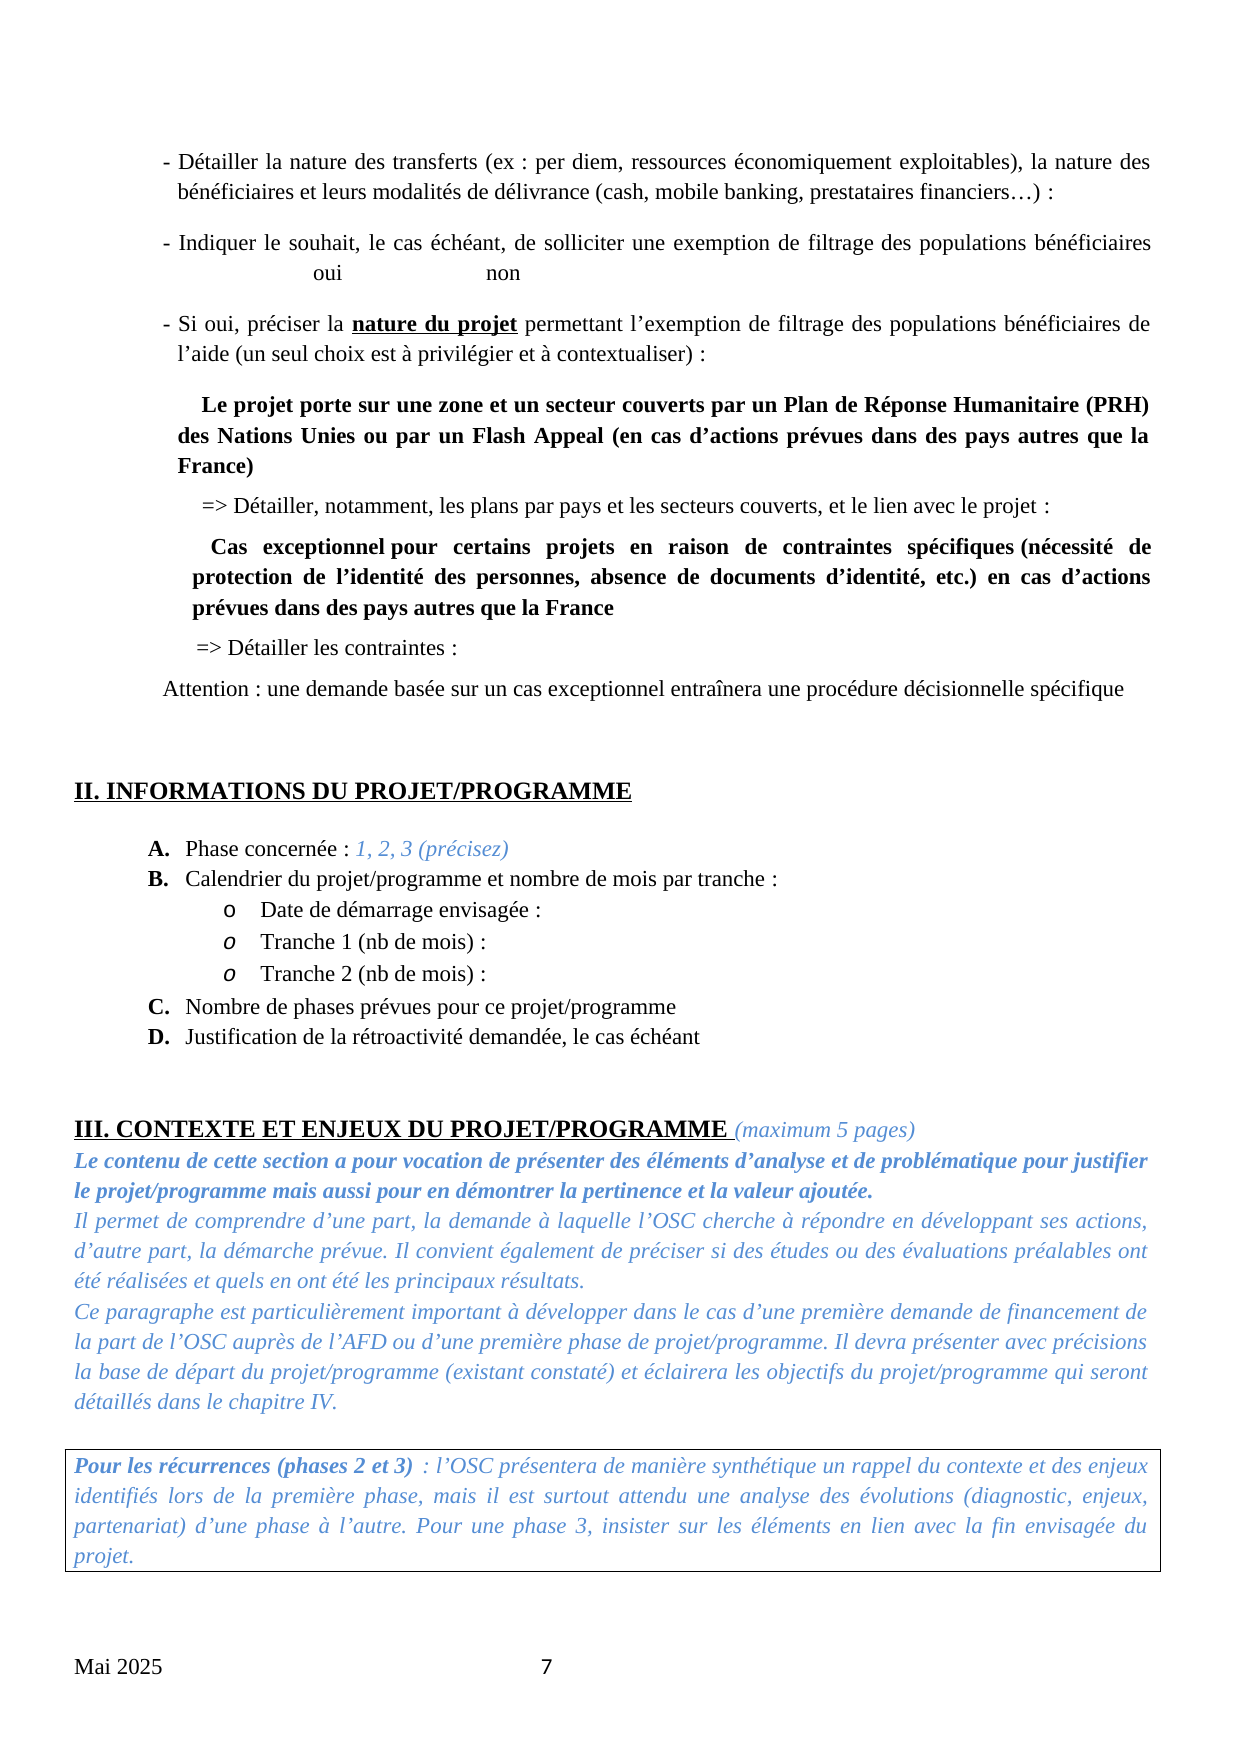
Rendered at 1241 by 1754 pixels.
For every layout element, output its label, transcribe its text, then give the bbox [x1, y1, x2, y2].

list => Détailler, notamment, les plans par pays et les secteurs couverts, et le lien avec le projet : [133, 492, 1152, 519]
list Nombre de phases prévues pour ce projet/programme [148, 993, 1152, 1019]
text - Indiquer le souhait, le cas échéant, de solliciter une exemption de filtrage des populations bénéficiaires oui  non [163, 229, 1152, 286]
list Tranche 1 (nb de mois) : [223, 928, 1152, 956]
list Justification de la rétroactivité demandée, le cas échéant [148, 1023, 1152, 1049]
list Calendrier du projet/programme et nombre de mois par tranche : [148, 865, 1152, 892]
text Le contenu de cette section a pour vocation de présenter des éléments d’analyse et de problématique pour justifier le projet/programme mais aussi pour en démontrer la pertinence et la valeur ajoutée. [74, 1147, 1152, 1203]
list => Détailler les contraintes : [133, 634, 1152, 661]
list  Cas exceptionnel pour certains projets en raison de contraintes spécifiques (nécessité de protection de l’identité des personnes, absence de documents d’identité, etc.) en cas d’actions prévues dans des pays autres que la France [177, 533, 1152, 620]
text Pour les récurrences (phases 2 et 3) : l’OSC présentera de manière synthétique un rappel du contexte et des enjeux identifiés lors de la première phase, mais il est surtout attendu une analyse des évolutions (diagnostic, enjeux, partenariat) d’une phase à l’autre. Pour une phase 3, insister sur les éléments en lien avec la fin envisagée du projet. [66, 1450, 1160, 1571]
text Ce paragraphe est particulièrement important à développer dans le cas d’une première demande de financement de la part de l’OSC auprès de l’AFD ou d’une première phase de projet/programme. Il devra présenter avec précisions la base de départ du projet/programme (existant constaté) et éclairera les objectifs du projet/programme qui seront détaillés dans le chapitre IV. [74, 1298, 1152, 1415]
text Il permet de comprendre d’une part, la demande à laquelle l’OSC cherche à répondre en développant ses actions, d’autre part, la démarche prévue. Il convient également de préciser si des études ou des évaluations préalables ont été réalisées et quels en ont été les principaux résultats. [74, 1207, 1152, 1294]
list III. CONTEXTE ET ENJEUX DU PROJET/PROGRAMME (maximum 5 pages) [74, 1114, 1152, 1142]
list Tranche 2 (nb de mois) : [223, 960, 1152, 989]
text - Si oui, préciser la nature du projet permettant l’exemption de filtrage des populations bénéficiaires de l’aide (un seul choix est à privilégier et à contextualiser) : [163, 310, 1152, 367]
text - Détailler la nature des transferts (ex : per diem, ressources économiquement exploitables), la nature des bénéficiaires et leurs modalités de délivrance (cash, mobile banking, prestataires financiers…) : [163, 148, 1152, 204]
list  Le projet porte sur une zone et un secteur couverts par un Plan de Réponse Humanitaire (PRH) des Nations Unies ou par un Flash Appeal (en cas d’actions prévues dans des pays autres que la France) [177, 391, 1152, 478]
list II. INFORMATIONS DU PROJET/PROGRAMME [74, 776, 1152, 804]
list Attention : une demande basée sur un cas exceptionnel entraînera une procédure décisionnelle spécifique [148, 675, 1152, 701]
list Date de démarrage envisagée : [223, 896, 1152, 924]
list Phase concernée : 1, 2, 3 (précisez) [148, 835, 1152, 862]
